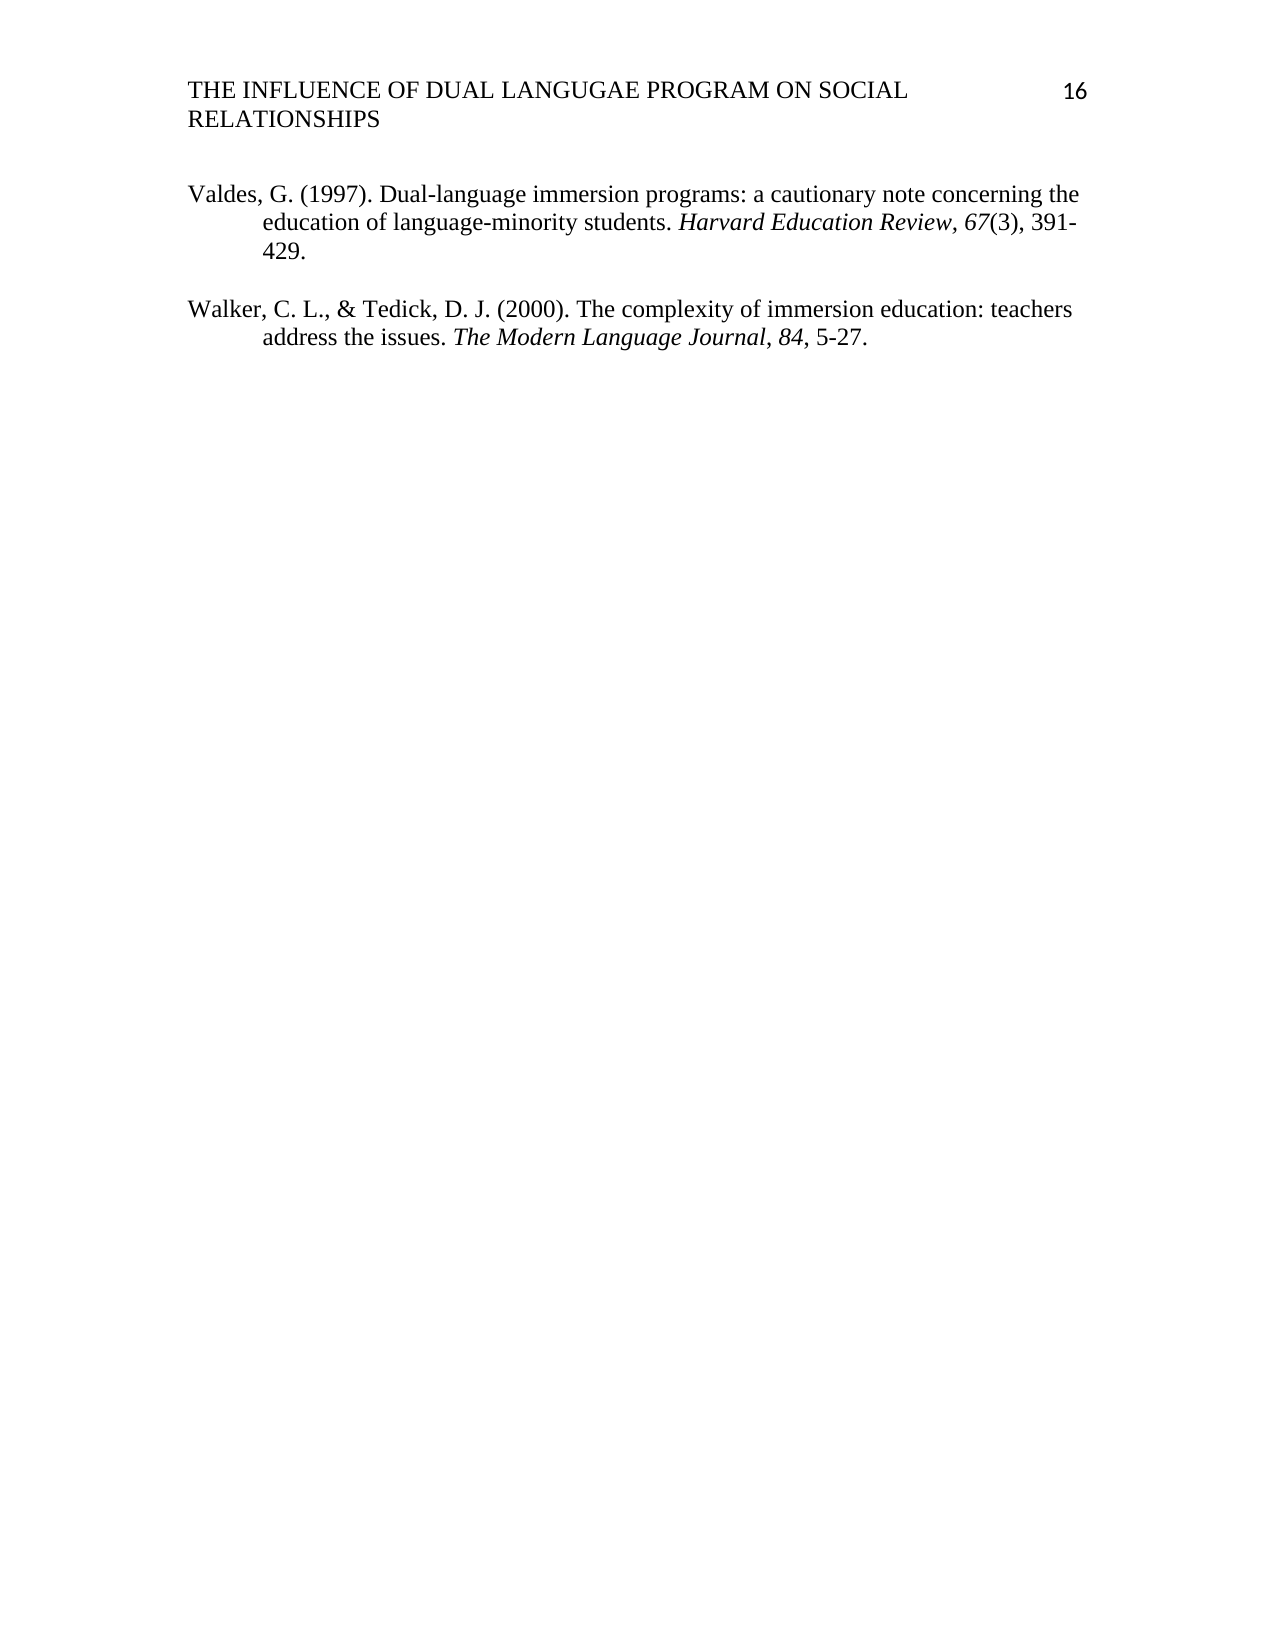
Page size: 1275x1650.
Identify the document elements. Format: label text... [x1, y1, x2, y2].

text Walker, C. L., & Tedick, D. J. (2000). The complexity of immersion education: teachers address the issues. The Modern Language Journal, 84, 5-27. [187, 294, 1087, 351]
text Valdes, G. (1997). Dual-language immersion programs: a cautionary note concerning the education of language-minority students. Harvard Education Review, 67(3), 391-429. [187, 179, 1087, 265]
